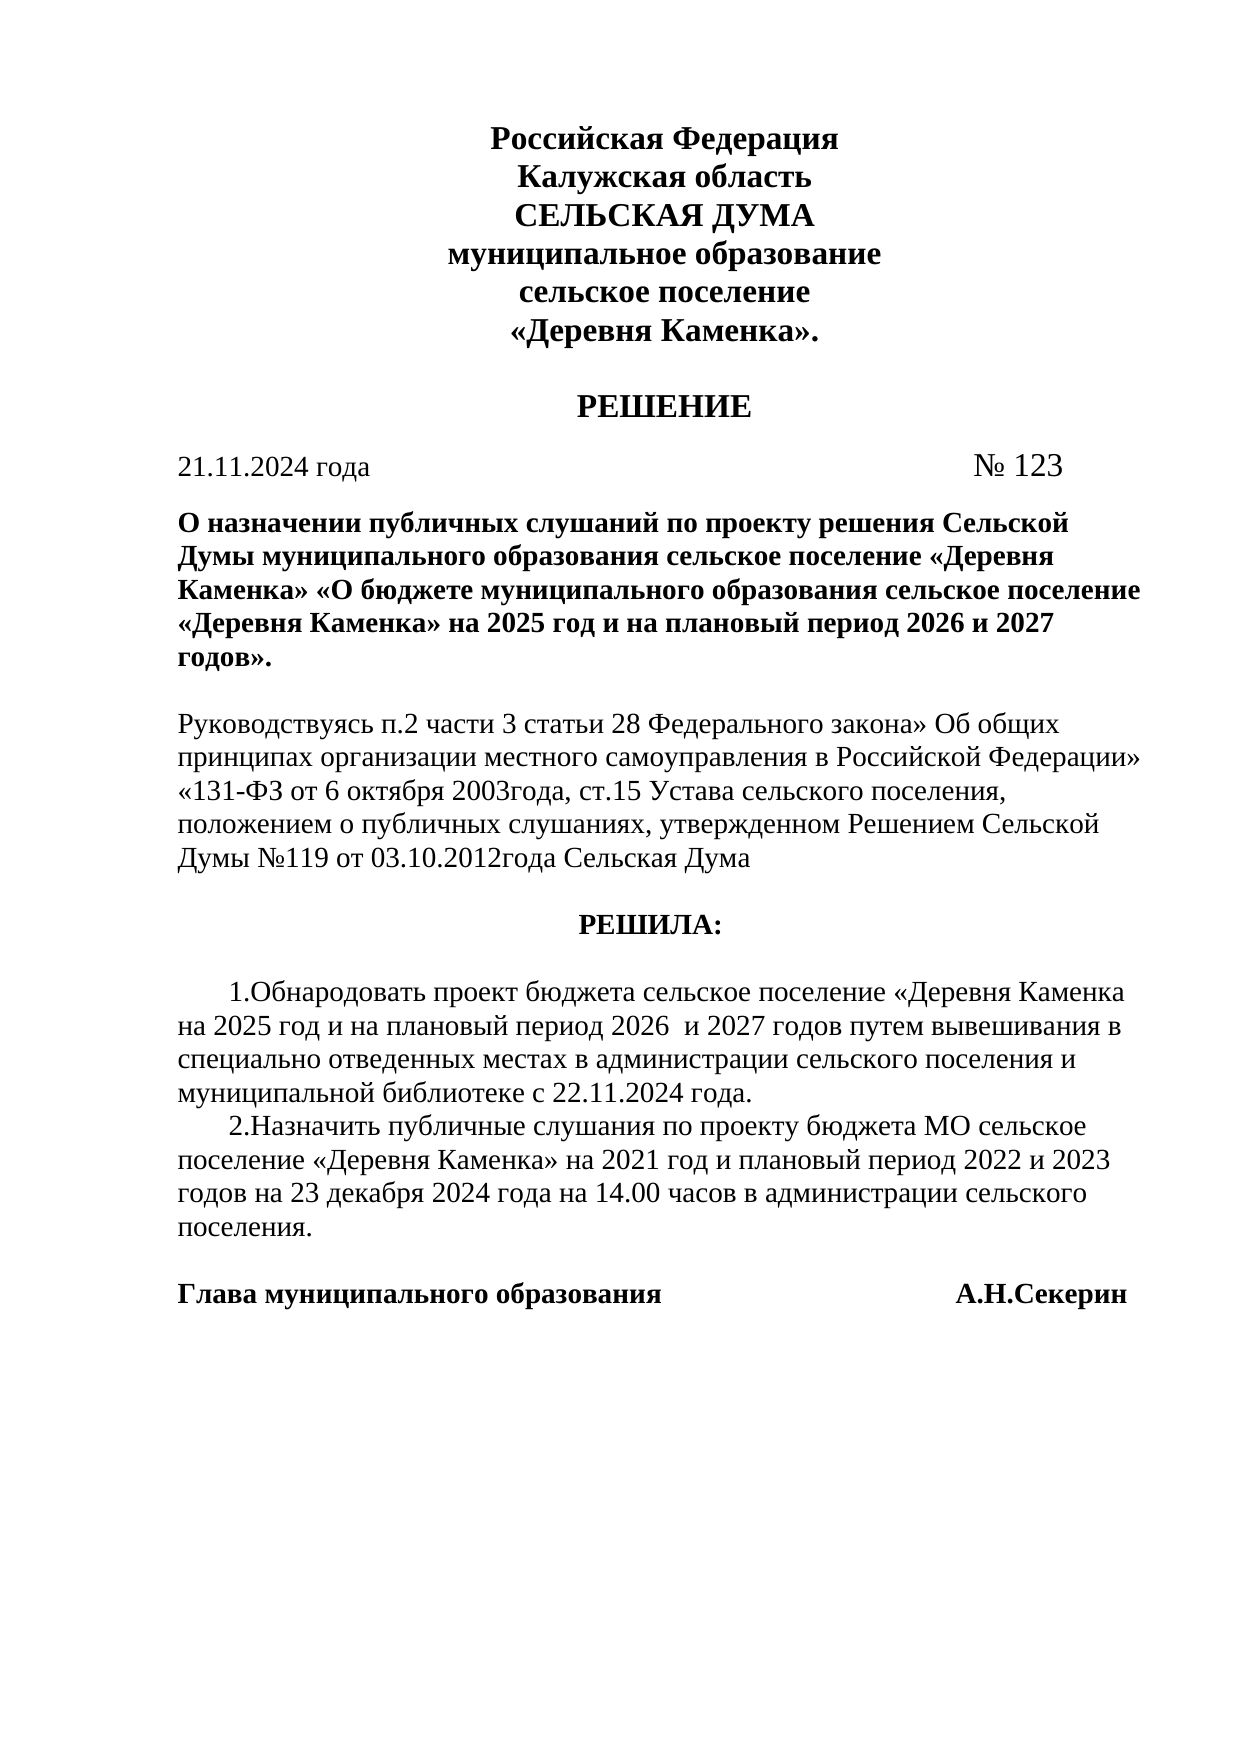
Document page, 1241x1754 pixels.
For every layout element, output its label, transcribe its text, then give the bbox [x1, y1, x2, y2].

text Руководствуясь п.2 части 3 статьи 28 Федерального закона» Об общих принципах организации местного самоуправления в Российской Федерации» «131-ФЗ от 6 октября 2003года, ст.15 Устава сельского поселения, положением о публичных слушаниях, утвержденном Решением Сельской Думы №119 от 03.10.2012года Сельская Дума [177, 706, 1152, 874]
text РЕШЕНИЕ [177, 386, 1152, 425]
text 1.Обнародовать проект бюджета сельское поселение «Деревня Каменка на 2025 год и на плановый период 2026 и 2027 годов путем вывешивания в специально отведенных местах в администрации сельского поселения и муниципальной библиотеке с 22.11.2024 года. [177, 974, 1152, 1108]
text Российская Федерация [177, 118, 1152, 156]
text 21.11.2024 года № 123 [177, 446, 1152, 484]
text О назначении публичных слушаний по проекту решения Сельской Думы муниципального образования сельское поселение «Деревня Каменка» «О бюджете муниципального образования сельское поселение «Деревня Каменка» на 2025 год и на плановый период 2026 и 2027 годов». [177, 505, 1152, 672]
text муниципальное образование [177, 233, 1152, 271]
text Глава муниципального образования А.Н.Секерин [177, 1276, 1152, 1310]
text 2.Назначить публичные слушания по проекту бюджета МО сельское поселение «Деревня Каменка» на 2021 год и плановый период 2022 и 2023 годов на 23 декабря 2024 года на 14.00 часов в администрации сельского поселения. [177, 1108, 1152, 1243]
text СЕЛЬСКАЯ ДУМА [177, 195, 1152, 233]
text Калужская область [177, 156, 1152, 195]
text «Деревня Каменка». [177, 310, 1152, 348]
text сельское поселение [177, 271, 1152, 310]
text РЕШИЛА: [177, 907, 1152, 941]
